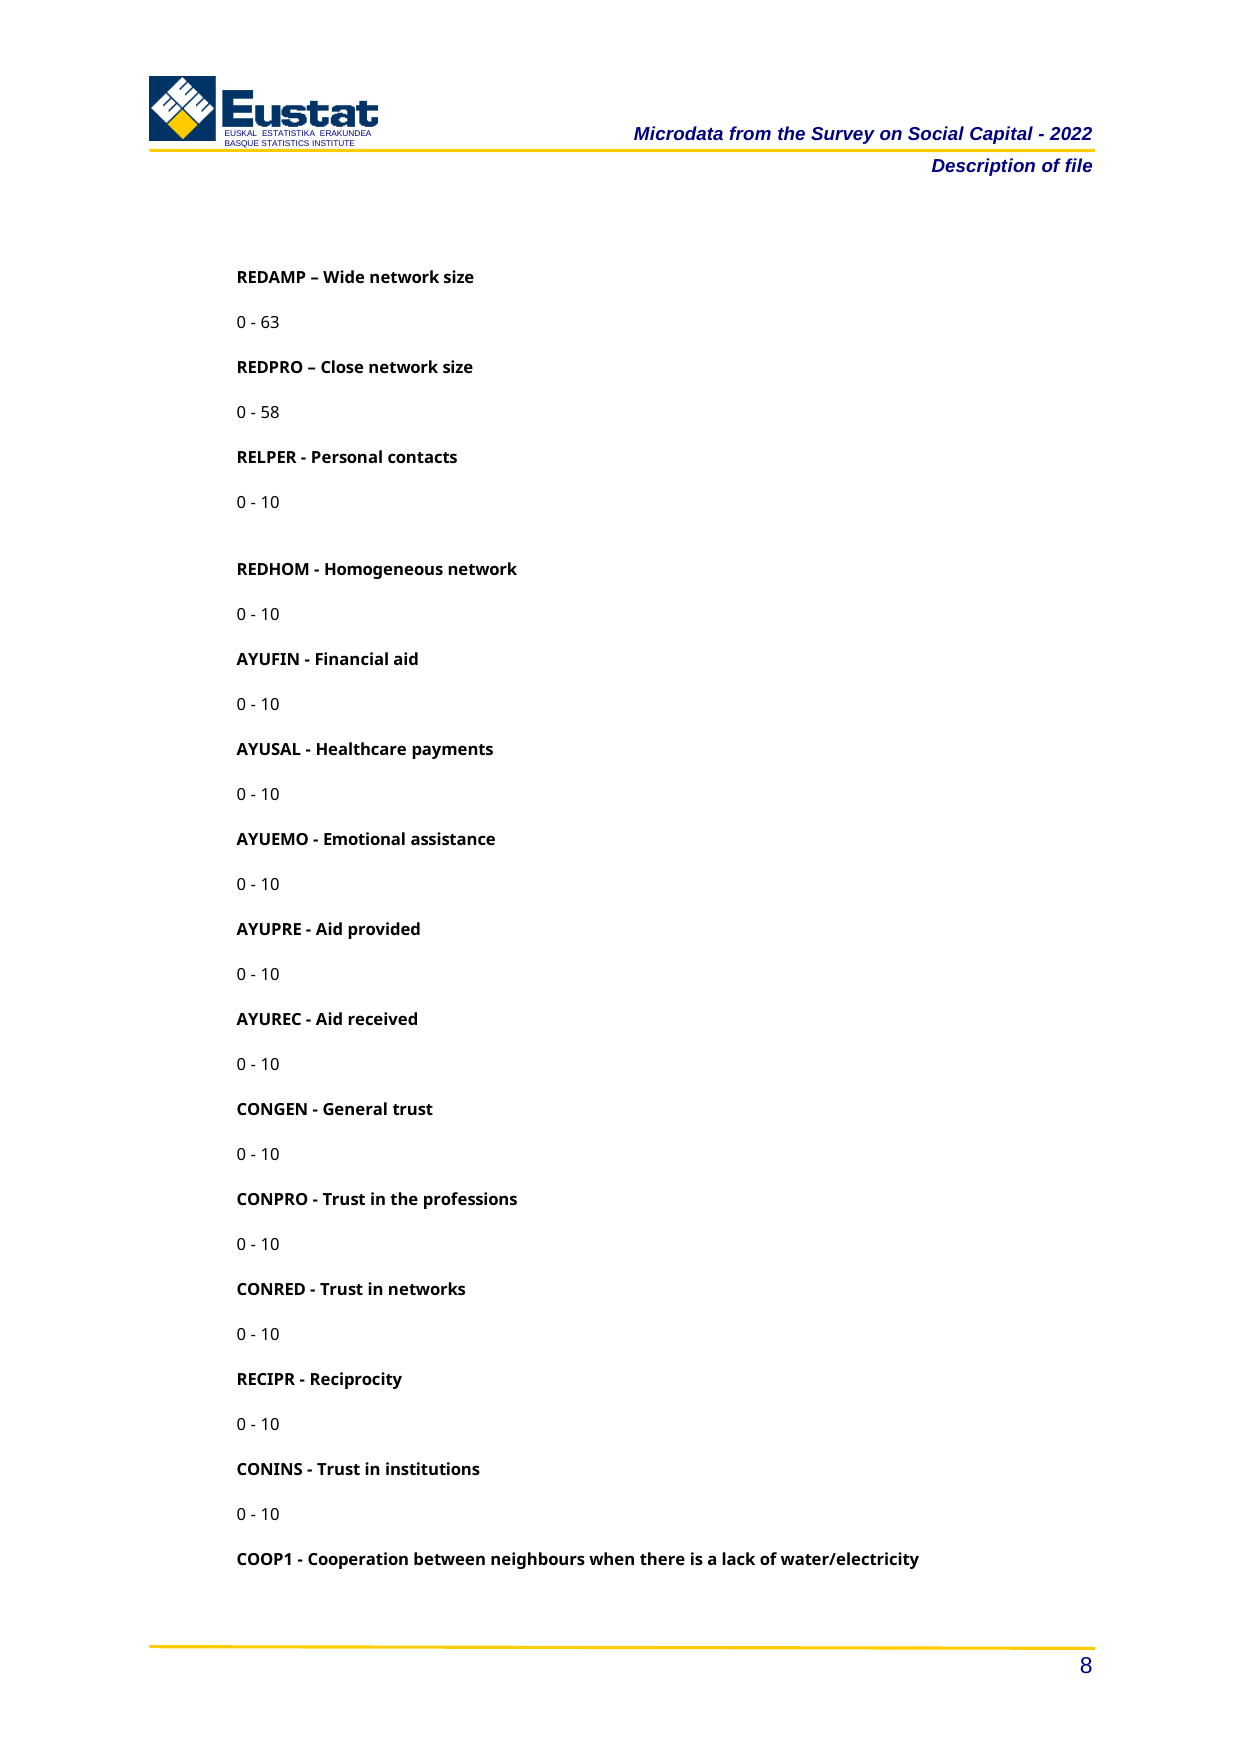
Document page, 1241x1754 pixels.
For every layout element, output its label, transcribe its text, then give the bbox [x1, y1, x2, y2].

text CONINS - Trust in institutions [236, 1458, 1092, 1481]
text CONRED - Trust in networks [236, 1278, 1092, 1301]
text AYUEMO - Emotional assistance [236, 828, 1092, 851]
text REDPRO – Close network size [236, 356, 1092, 378]
text REDAMP – Wide network size [236, 266, 1092, 288]
text 0 - 10 [236, 783, 1092, 806]
text CONPRO - Trust in the professions [236, 1188, 1092, 1211]
text COOP1 - Cooperation between neighbours when there is a lack of water/electricity [236, 1548, 1092, 1571]
text 0 - 10 [236, 963, 1092, 986]
text REDHOM - Homogeneous network [236, 558, 1092, 581]
text AYUSAL - Healthcare payments [236, 738, 1092, 761]
text 0 - 10 [236, 1233, 1092, 1256]
text 0 - 10 [236, 1503, 1092, 1526]
text 0 - 63 [236, 311, 1092, 333]
text 0 - 10 [236, 1053, 1092, 1076]
text 0 - 10 [236, 693, 1092, 716]
text AYUREC - Aid received [236, 1008, 1092, 1031]
text 0 - 10 [236, 491, 1092, 513]
text RELPER - Personal contacts [236, 446, 1092, 468]
text CONGEN - General trust [236, 1098, 1092, 1121]
text 0 - 58 [236, 401, 1092, 423]
text 0 - 10 [236, 1323, 1092, 1346]
text AYUPRE - Aid provided [236, 918, 1092, 941]
text AYUFIN - Financial aid [236, 648, 1092, 671]
text 0 - 10 [236, 873, 1092, 896]
text RECIPR - Reciprocity [236, 1368, 1092, 1391]
text 0 - 10 [236, 1143, 1092, 1166]
picture [149, 76, 378, 141]
text 0 - 10 [236, 603, 1092, 626]
text 0 - 10 [236, 1413, 1092, 1436]
